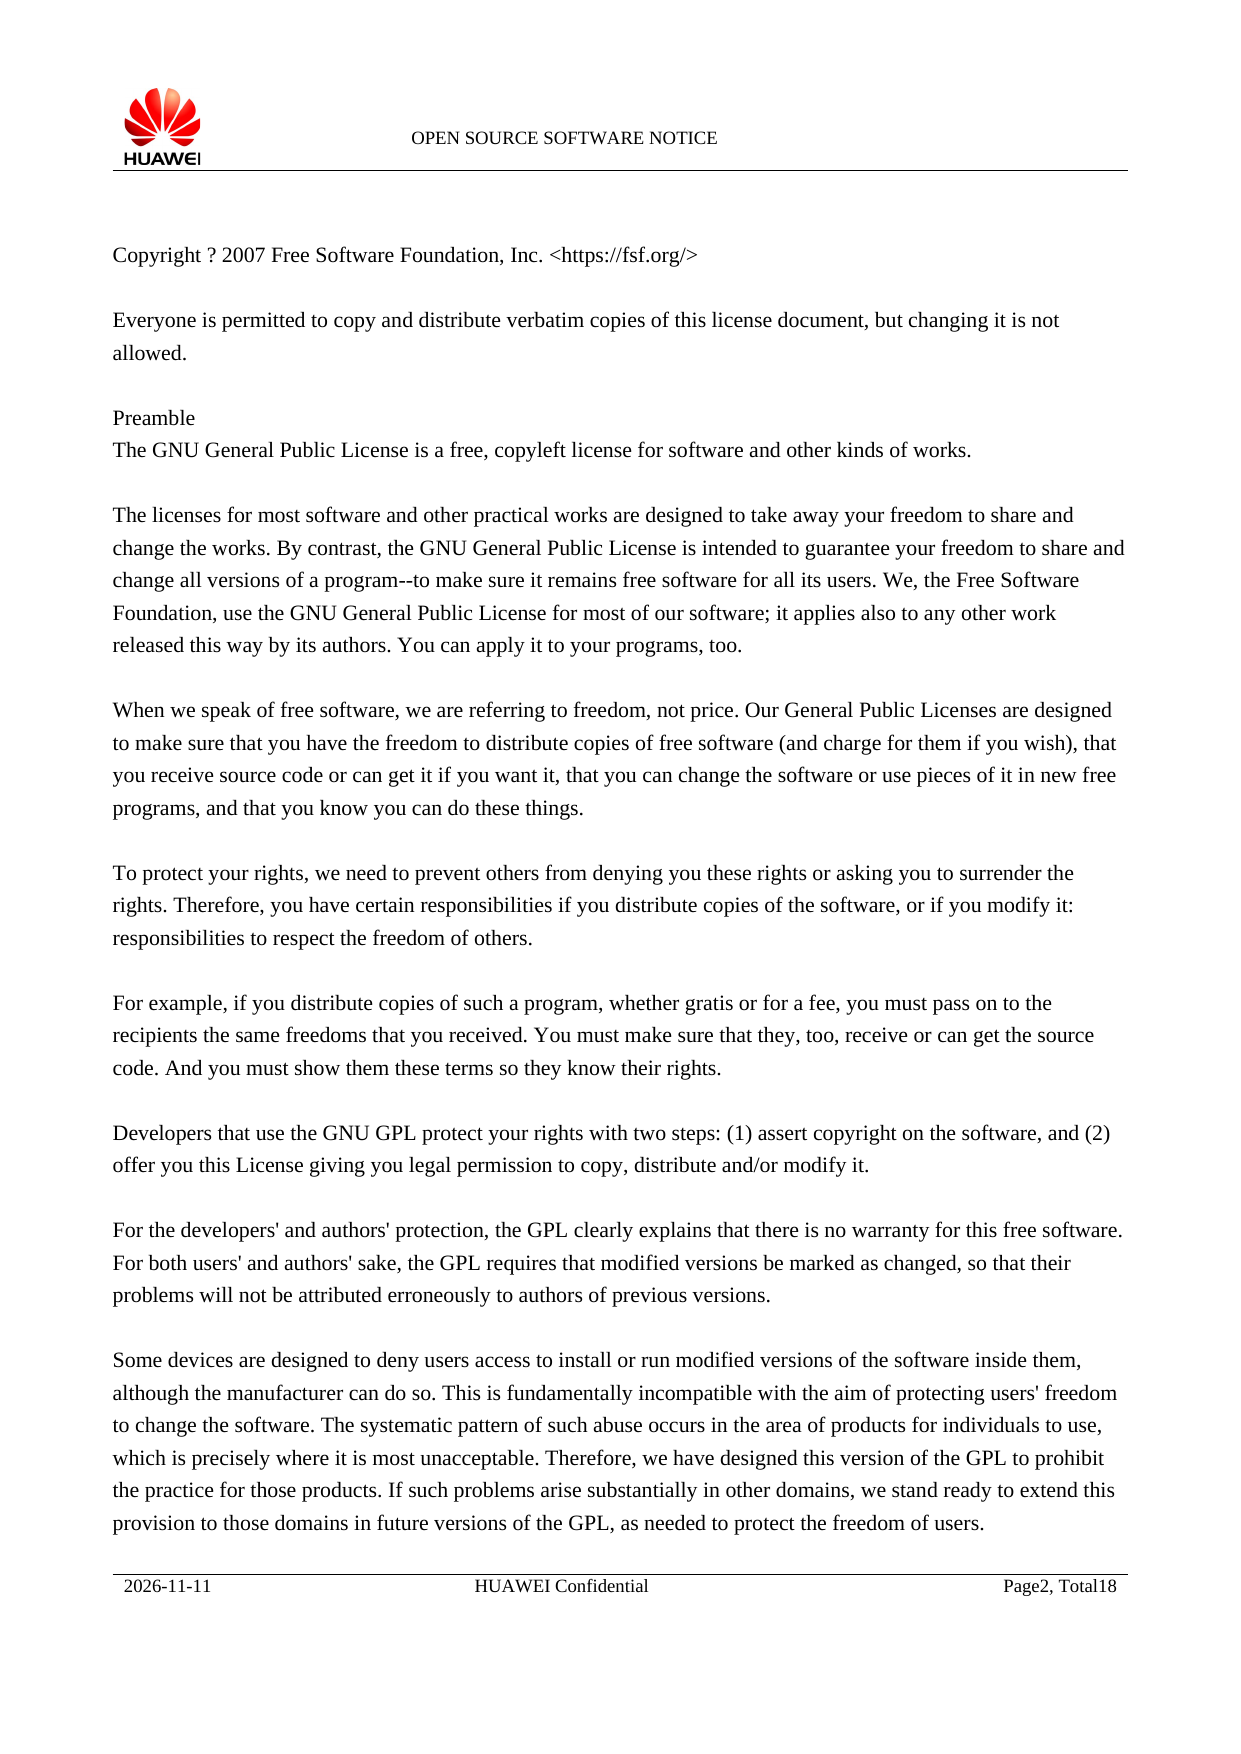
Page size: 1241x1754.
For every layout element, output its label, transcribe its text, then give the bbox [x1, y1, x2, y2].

picture [124, 88, 201, 165]
